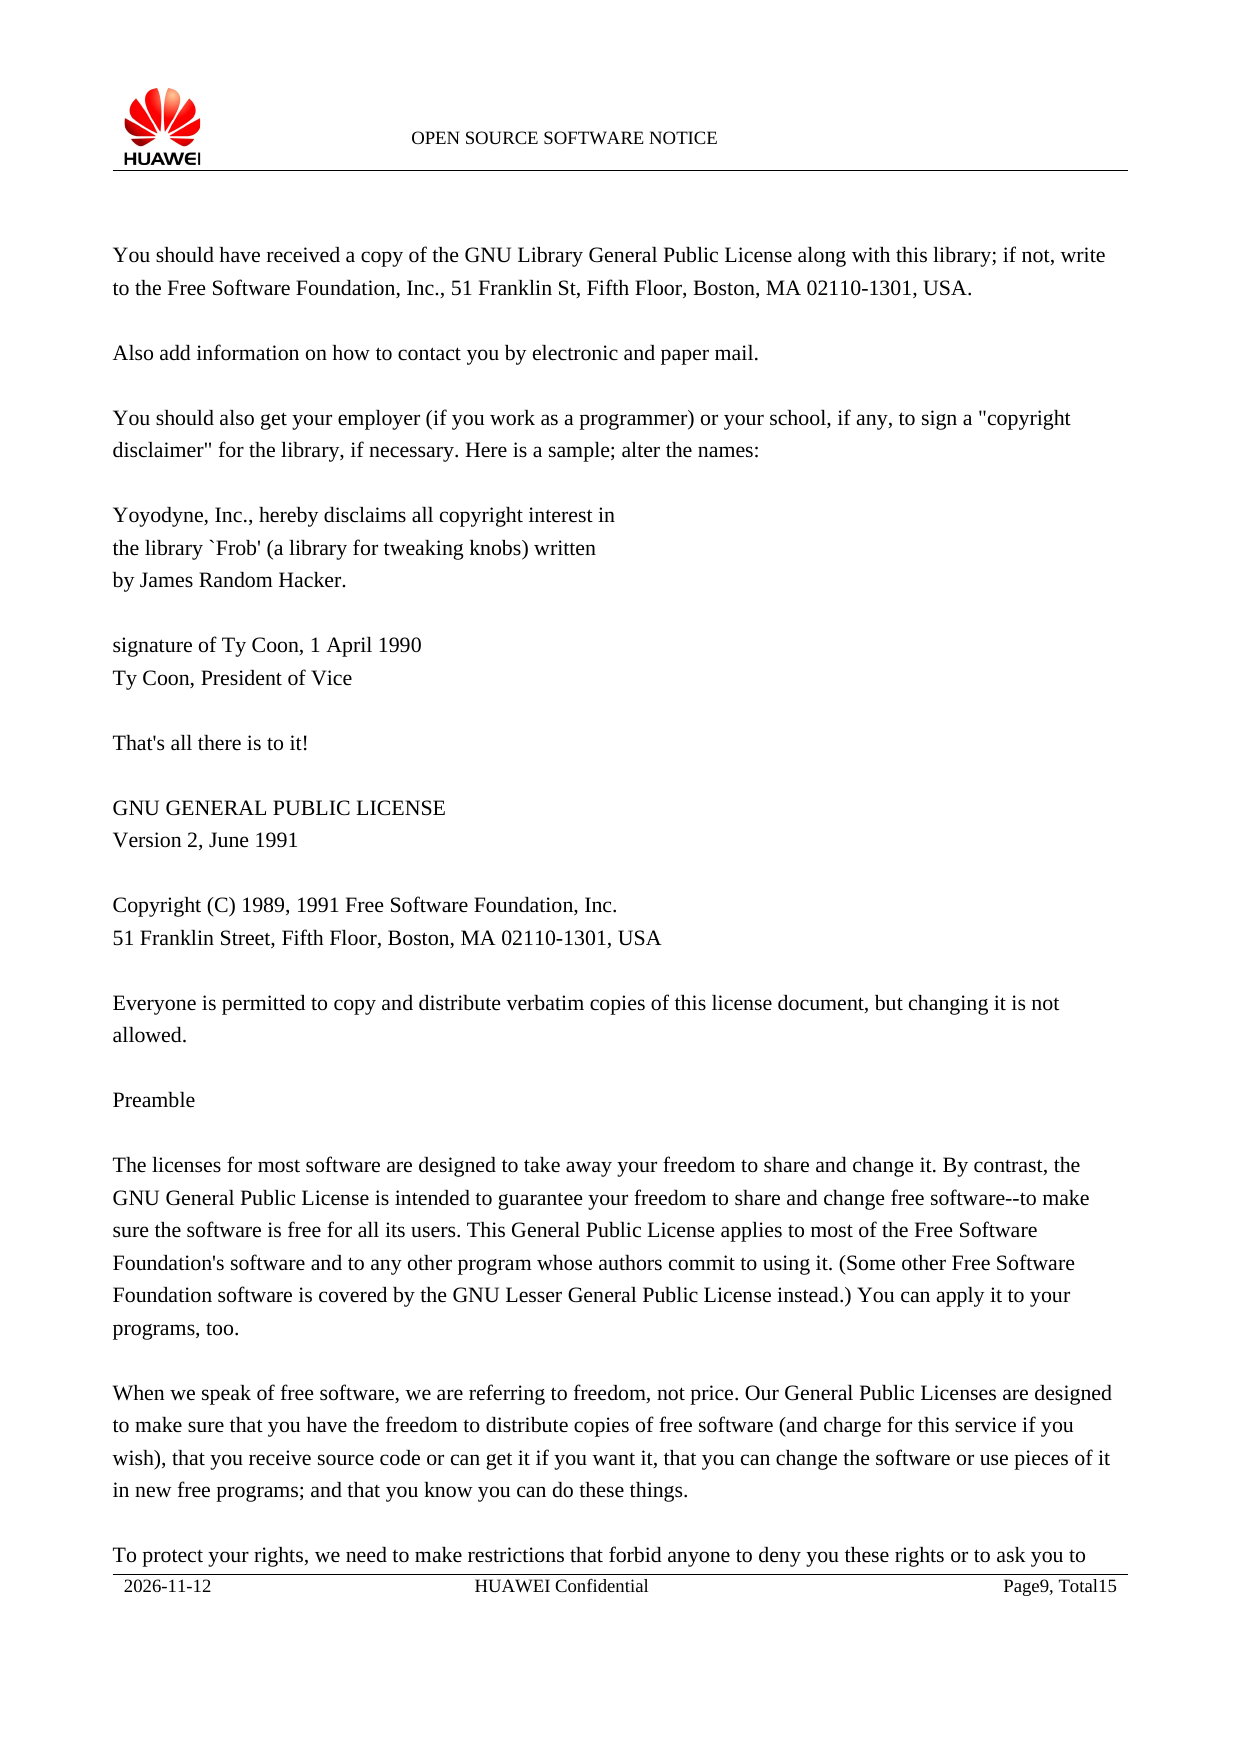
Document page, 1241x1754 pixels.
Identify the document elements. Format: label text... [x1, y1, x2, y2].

picture [124, 88, 201, 165]
